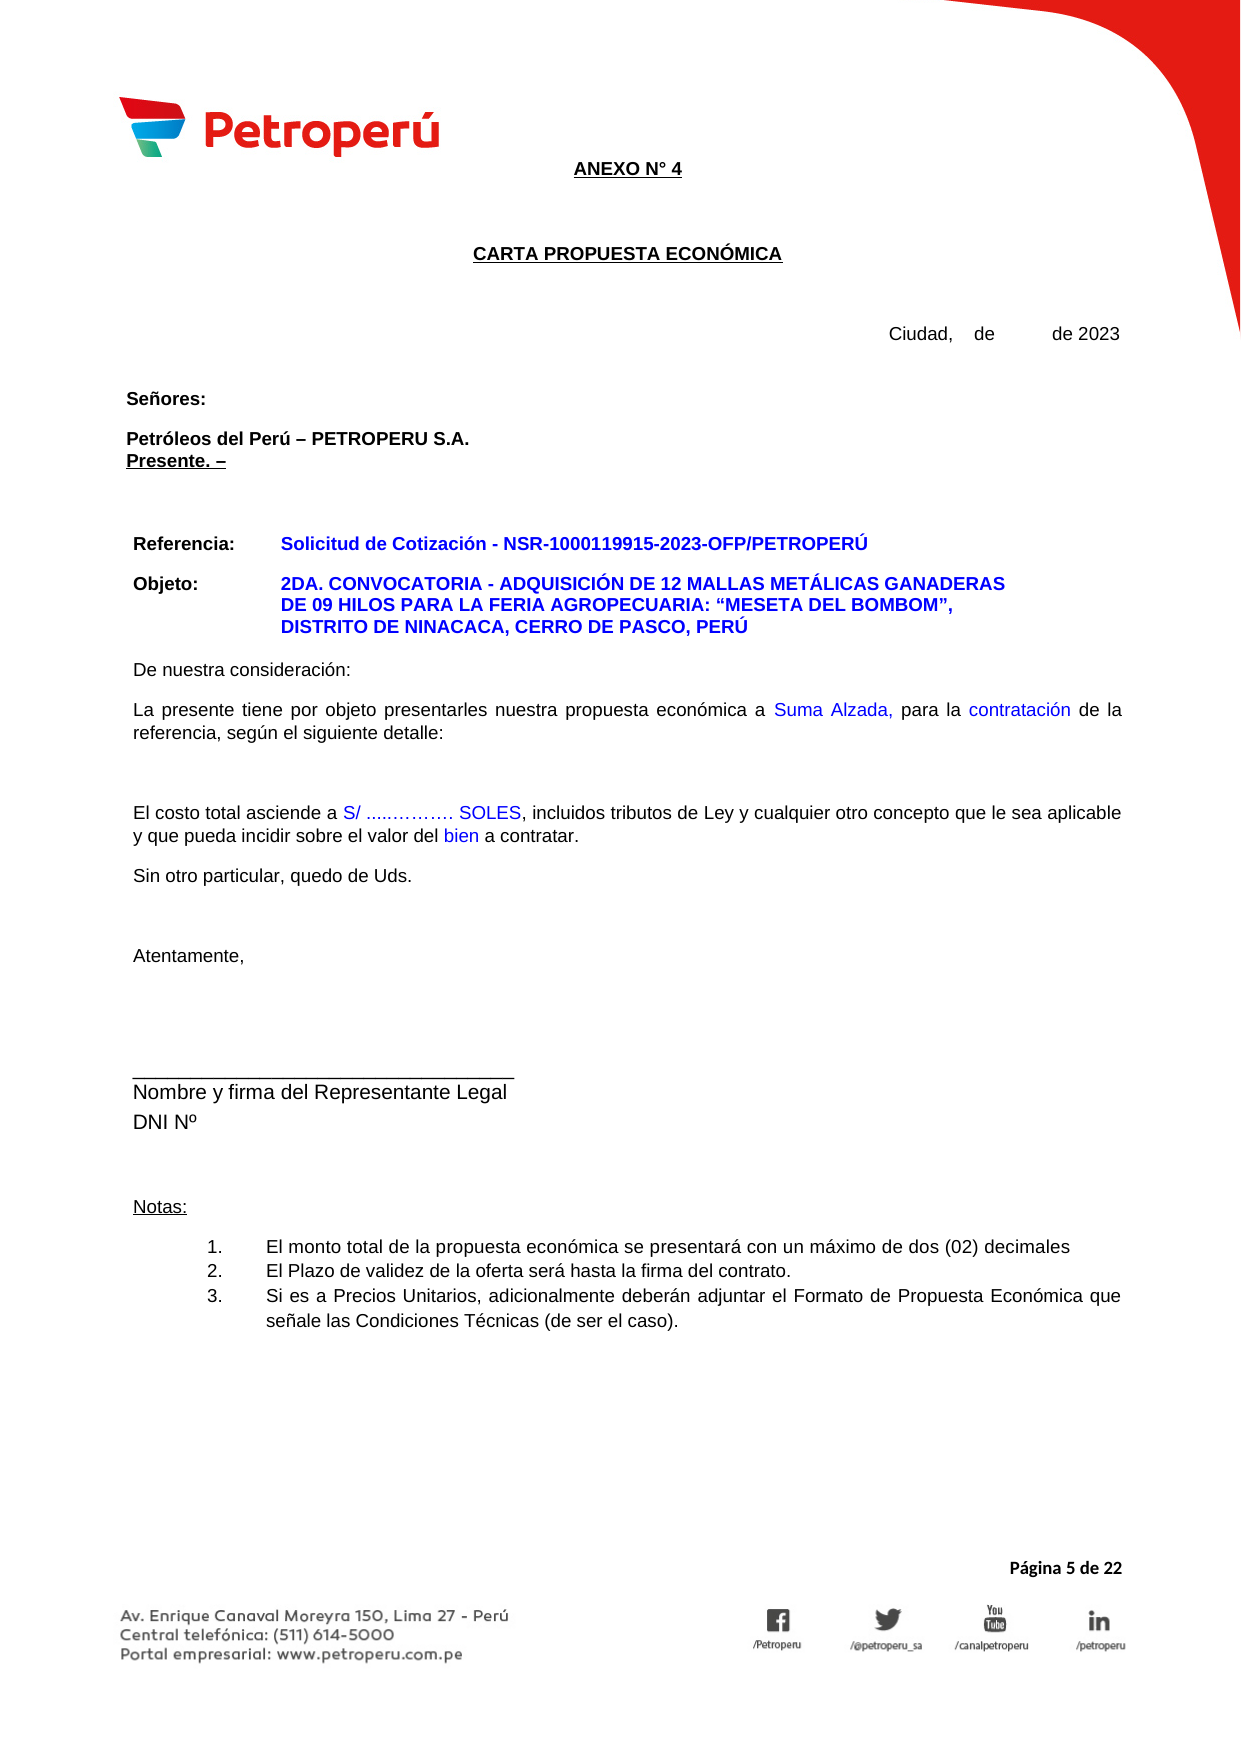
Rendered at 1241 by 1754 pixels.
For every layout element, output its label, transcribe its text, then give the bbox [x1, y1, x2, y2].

text Objeto: 2DA. CONVOCATORIA - ADQUISICIÓN DE 12 MALLAS METÁLICAS GANADERAS [133, 572, 1122, 594]
text ANEXO N° 4 [133, 158, 1122, 180]
text El costo total asciende a S/ .....………. SOLES, incluidos tributos de Ley y cualquier otro concepto que le sea aplicable y que pueda incidir sobre el valor del bien a contratar. [133, 802, 1122, 846]
text De nuestra consideración: [133, 659, 1122, 680]
text Sin otro particular, quedo de Uds. [133, 865, 1122, 886]
text DE 09 HILOS PARA LA FERIA AGROPECUARIA: “MESETA DEL BOMBOM”, [133, 594, 1122, 616]
picture [1, 1596, 1241, 1751]
text Señores: [126, 388, 1120, 410]
list Si es a Precios Unitarios, adicionalmente deberán adjuntar el Formato de Propuesta Económica que señale las Condiciones Técnicas (de ser el caso). [207, 1285, 1122, 1331]
list El Plazo de validez de la oferta será hasta la firma del contrato. [207, 1260, 1122, 1282]
text Presente. – [126, 449, 1120, 471]
text Petróleos del Perú – PETROPERU S.A. [126, 428, 1120, 449]
text Atentamente, [133, 944, 1122, 966]
text Referencia: Solicitud de Cotización - NSR-1000119915-2023-OFP/PETROPERÚ [133, 533, 1122, 554]
picture [1, 0, 1241, 350]
text Notas: [133, 1196, 1122, 1217]
text DISTRITO DE NINACACA, CERRO DE PASCO, PERÚ [133, 616, 1122, 637]
text Ciudad, de de 2023 [724, 323, 1120, 344]
list El monto total de la propuesta económica se presentará con un máximo de dos (02) decimales [207, 1235, 1122, 1257]
text CARTA PROPUESTA ECONÓMICA [133, 243, 1122, 265]
text La presente tiene por objeto presentarles nuestra propuesta económica a Suma Alzada, para la contratación de la referencia, según el siguiente detalle: [133, 699, 1122, 743]
